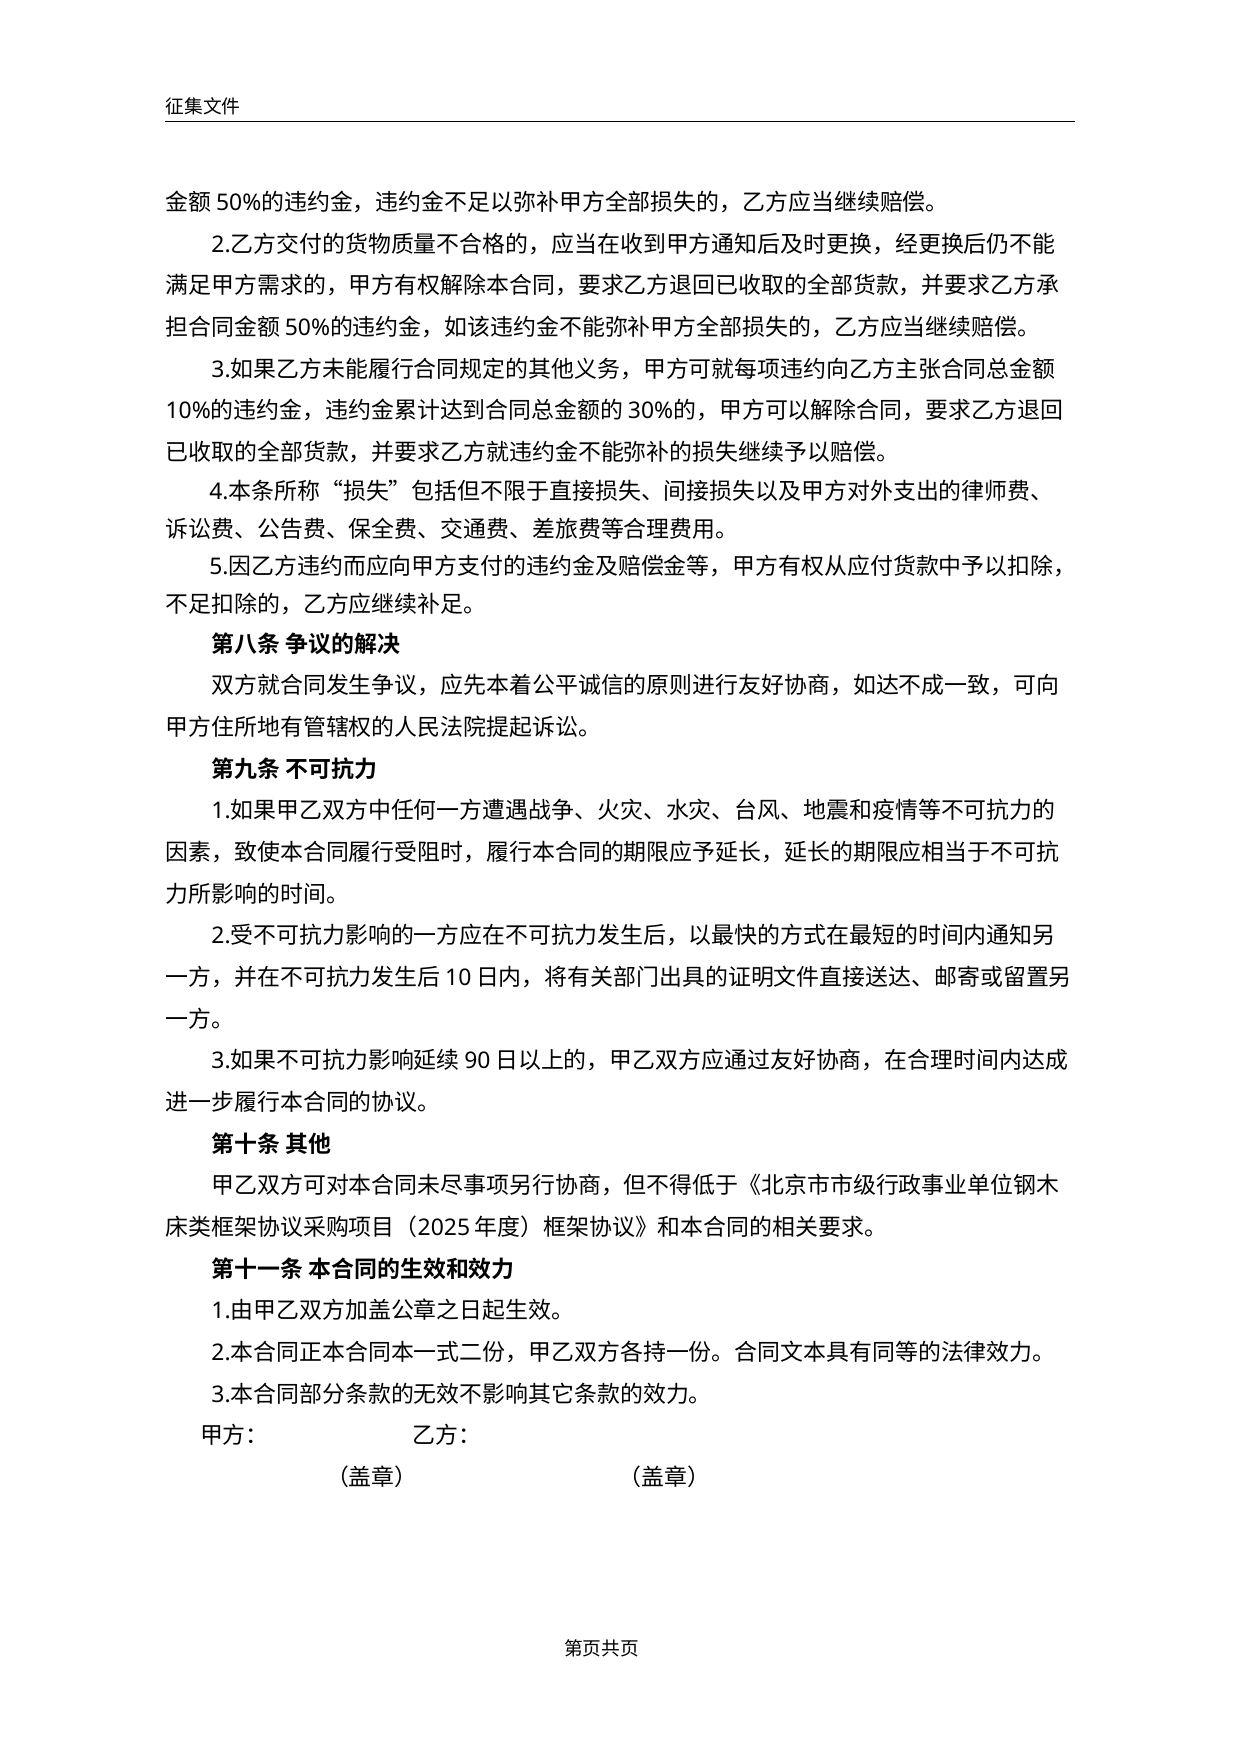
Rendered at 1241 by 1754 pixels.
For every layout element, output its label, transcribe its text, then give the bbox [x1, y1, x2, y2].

text 第九条 不可抗力 [165, 744, 1075, 786]
text 甲方： 乙方： [165, 1411, 1075, 1452]
text 2.受不可抗力影响的一方应在不可抗力发生后，以最快的方式在最短的时间内通知另一方，并在不可抗力发生后10日内，将有关部门出具的证明文件直接送达、邮寄或留置另一方。 [165, 911, 1075, 1036]
text 3.如果乙方未能履行合同规定的其他义务，甲方可就每项违约向乙方主张合同总金额10%的违约金，违约金累计达到合同总金额的30%的，甲方可以解除合同，要求乙方退回已收取的全部货款，并要求乙方就违约金不能弥补的损失继续予以赔偿。 [165, 344, 1075, 469]
text 3.如果不可抗力影响延续90日以上的，甲乙双方应通过友好协商，在合理时间内达成进一步履行本合同的协议。 [165, 1036, 1075, 1119]
text 4.本条所称“损失”包括但不限于直接损失、间接损失以及甲方对外支出的律师费、诉讼费、公告费、保全费、交通费、差旅费等合理费用。 [165, 469, 1075, 544]
text 2.本合同正本合同本一式二份，甲乙双方各持一份。合同文本具有同等的法律效力。 [165, 1327, 1075, 1369]
text 2.乙方交付的货物质量不合格的，应当在收到甲方通知后及时更换，经更换后仍不能满足甲方需求的，甲方有权解除本合同，要求乙方退回已收取的全部货款，并要求乙方承担合同金额50%的违约金，如该违约金不能弥补甲方全部损失的，乙方应当继续赔偿。 [165, 219, 1075, 344]
text 甲乙双方可对本合同未尽事项另行协商，但不得低于《北京市市级行政事业单位钢木床类框架协议采购项目（2025年度）框架协议》和本合同的相关要求。 [165, 1161, 1075, 1244]
text 1.由甲乙双方加盖公章之日起生效。 [165, 1286, 1075, 1327]
text 第八条 争议的解决 [165, 619, 1075, 661]
text 双方就合同发生争议，应先本着公平诚信的原则进行友好协商，如达不成一致，可向甲方住所地有管辖权的人民法院提起诉讼。 [165, 661, 1075, 744]
text 第十一条 本合同的生效和效力 [165, 1244, 1075, 1286]
text 3.本合同部分条款的无效不影响其它条款的效力。 [165, 1369, 1075, 1411]
text （盖章） （盖章） [165, 1452, 1075, 1494]
text 5.因乙方违约而应向甲方支付的违约金及赔偿金等，甲方有权从应付货款中予以扣除，不足扣除的，乙方应继续补足。 [165, 544, 1075, 619]
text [165, 177, 1075, 219]
text 1.如果甲乙双方中任何一方遭遇战争、火灾、水灾、台风、地震和疫情等不可抗力的因素，致使本合同履行受阻时，履行本合同的期限应予延长，延长的期限应相当于不可抗力所影响的时间。 [165, 786, 1075, 911]
text 第十条 其他 [165, 1119, 1075, 1161]
